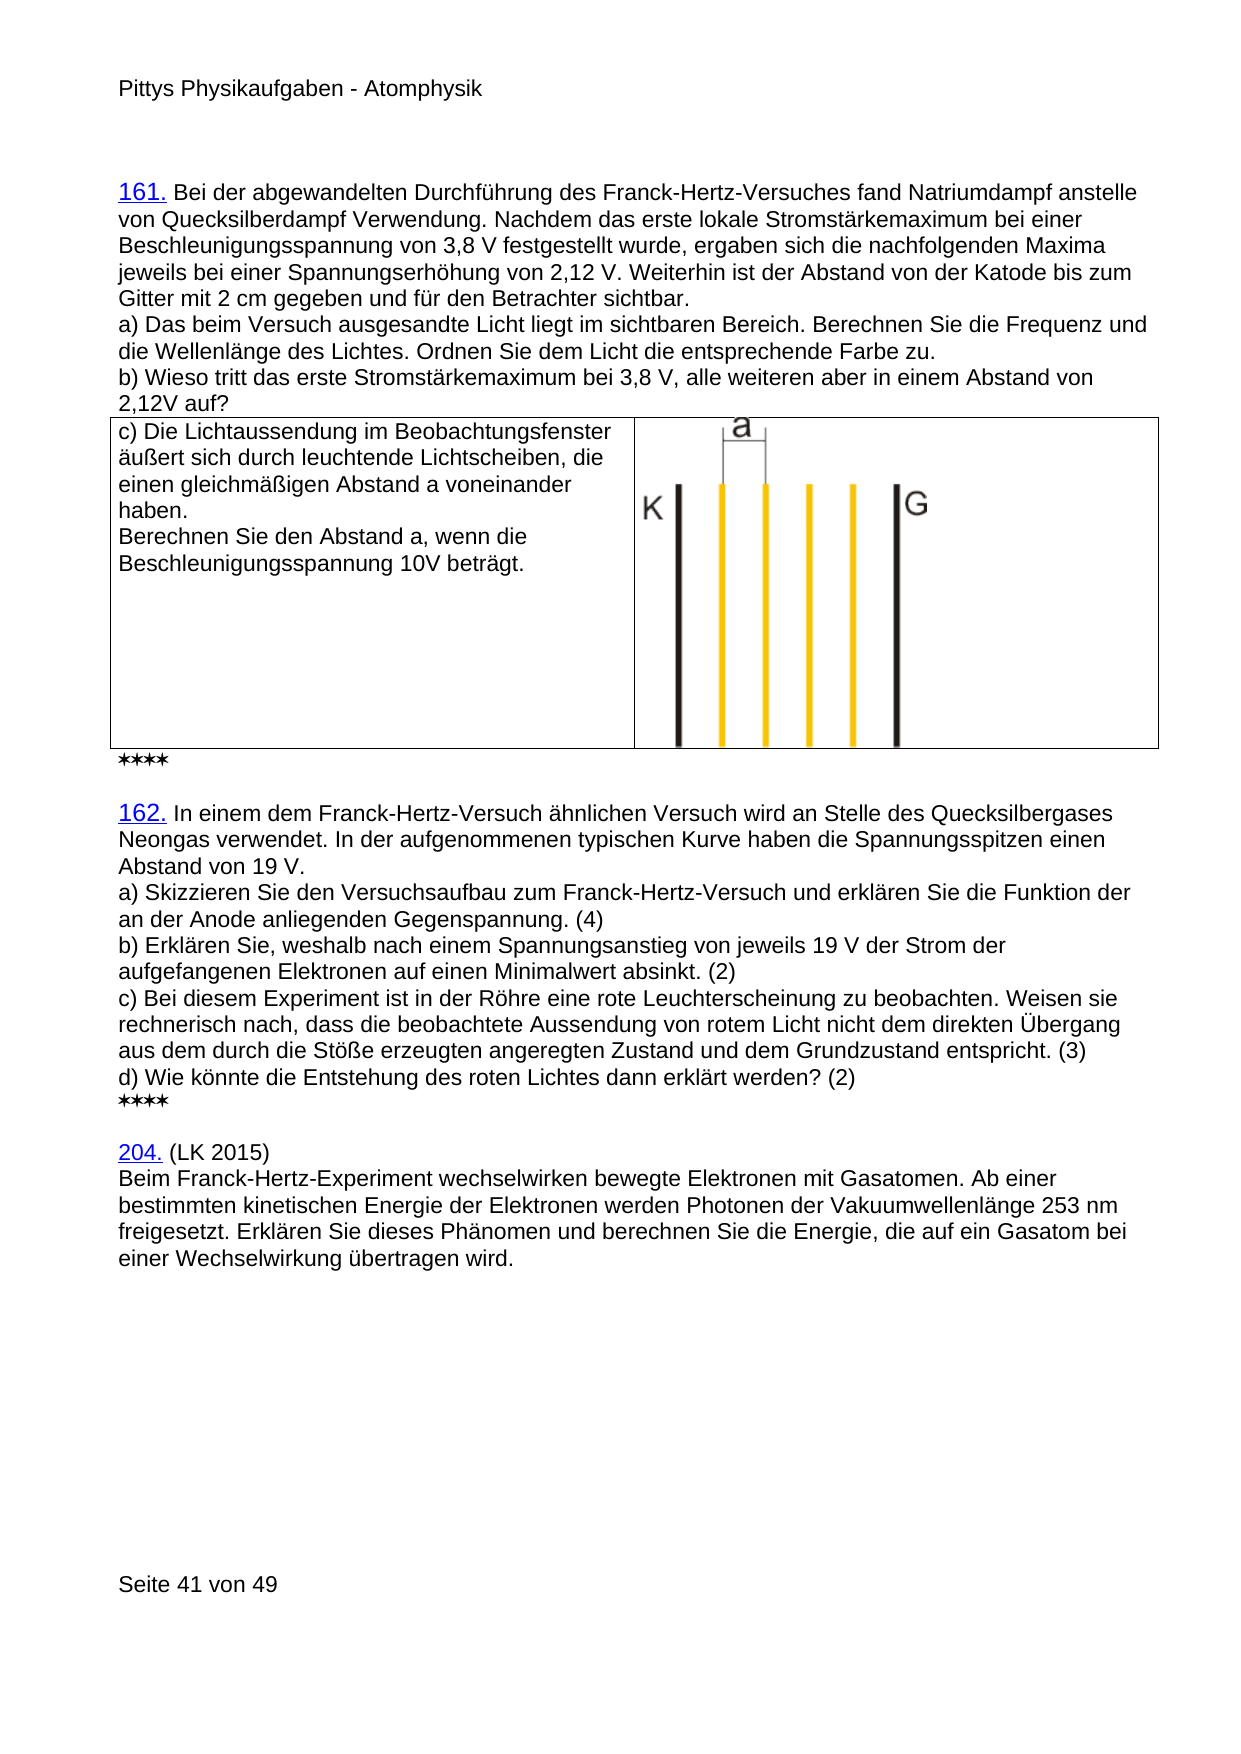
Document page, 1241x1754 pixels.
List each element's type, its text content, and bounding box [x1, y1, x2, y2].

picture [642, 417, 927, 748]
table_header [635, 418, 642, 748]
text a) Das beim Versuch ausgesandte Licht liegt im sichtbaren Bereich. Berechnen Sie die Frequenz und die Wellenlänge des Lichtes. Ordnen Sie dem Licht die entsprechende Farbe zu. [118, 311, 1152, 364]
text d) Wie könnte die Entstehung des roten Lichtes dann erklärt werden? (2) [118, 1064, 1152, 1090]
text a) Skizzieren Sie den Versuchsaufbau zum Franck-Hertz-Versuch und erklären Sie die Funktion der an der Anode anliegenden Gegenspannung. (4) b) Erklären Sie, weshalb nach einem Spannungsanstieg von jeweils 19 V der Strom der aufgefangenen Elektronen auf einen Minimalwert absinkt. (2) c) Bei diesem Experiment ist in der Röhre eine rote Leuchterscheinung zu beobachten. Weisen sie rechnerisch nach, dass die beobachtete Aussendung von rotem Licht nicht dem direkten Übergang aus dem durch die Stöße erzeugten angeregten Zustand und dem Grundzustand entspricht. (3) [118, 879, 1152, 1064]
table_header c) Die Lichtaussendung im Beobachtungsfenster äußert sich durch leuchtende Lichtscheiben, die einen gleichmäßigen Abstand a voneinander haben. Berechnen Sie den Abstand a, wenn die Beschleunigungsspannung 10V beträgt. [111, 418, 634, 748]
text 161. Bei der abgewandelten Durchführung des Franck-Hertz-Versuches fand Natriumdampf anstelle von Quecksilberdampf Verwendung. Nachdem das erste lokale Stromstärkemaximum bei einer Beschleunigungsspannung von 3,8 V festgestellt wurde, ergaben sich die nachfolgenden Maxima jeweils bei einer Spannungserhöhung von 2,12 V. Weiterhin ist der Abstand von der Katode bis zum Gitter mit 2 cm gegeben und für den Betrachter sichtbar. [118, 177, 1152, 311]
text b) Wieso tritt das erste Stromstärkemaximum bei 3,8 V, alle weiteren aber in einem Abstand von 2,12V auf? [118, 364, 1152, 417]
table_header [927, 418, 1158, 748]
text 162. In einem dem Franck-Hertz-Versuch ähnlichen Versuch wird an Stelle des Quecksilbergases Neongas verwendet. In der aufgenommenen typischen Kurve haben die Spannungsspitzen einen Abstand von 19 V. [118, 798, 1152, 879]
text Beim Franck-Hertz-Experiment wechselwirken bewegte Elektronen mit Gasatomen. Ab einer bestimmten kinetischen Energie der Elektronen werden Photonen der Vakuumwellenlänge 253 nm freigesetzt. Erklären Sie dieses Phänomen und berechnen Sie die Energie, die auf ein Gasatom bei einer Wechselwirkung übertragen wird. [118, 1165, 1152, 1271]
text 204. (LK 2015) [118, 1139, 1152, 1165]
